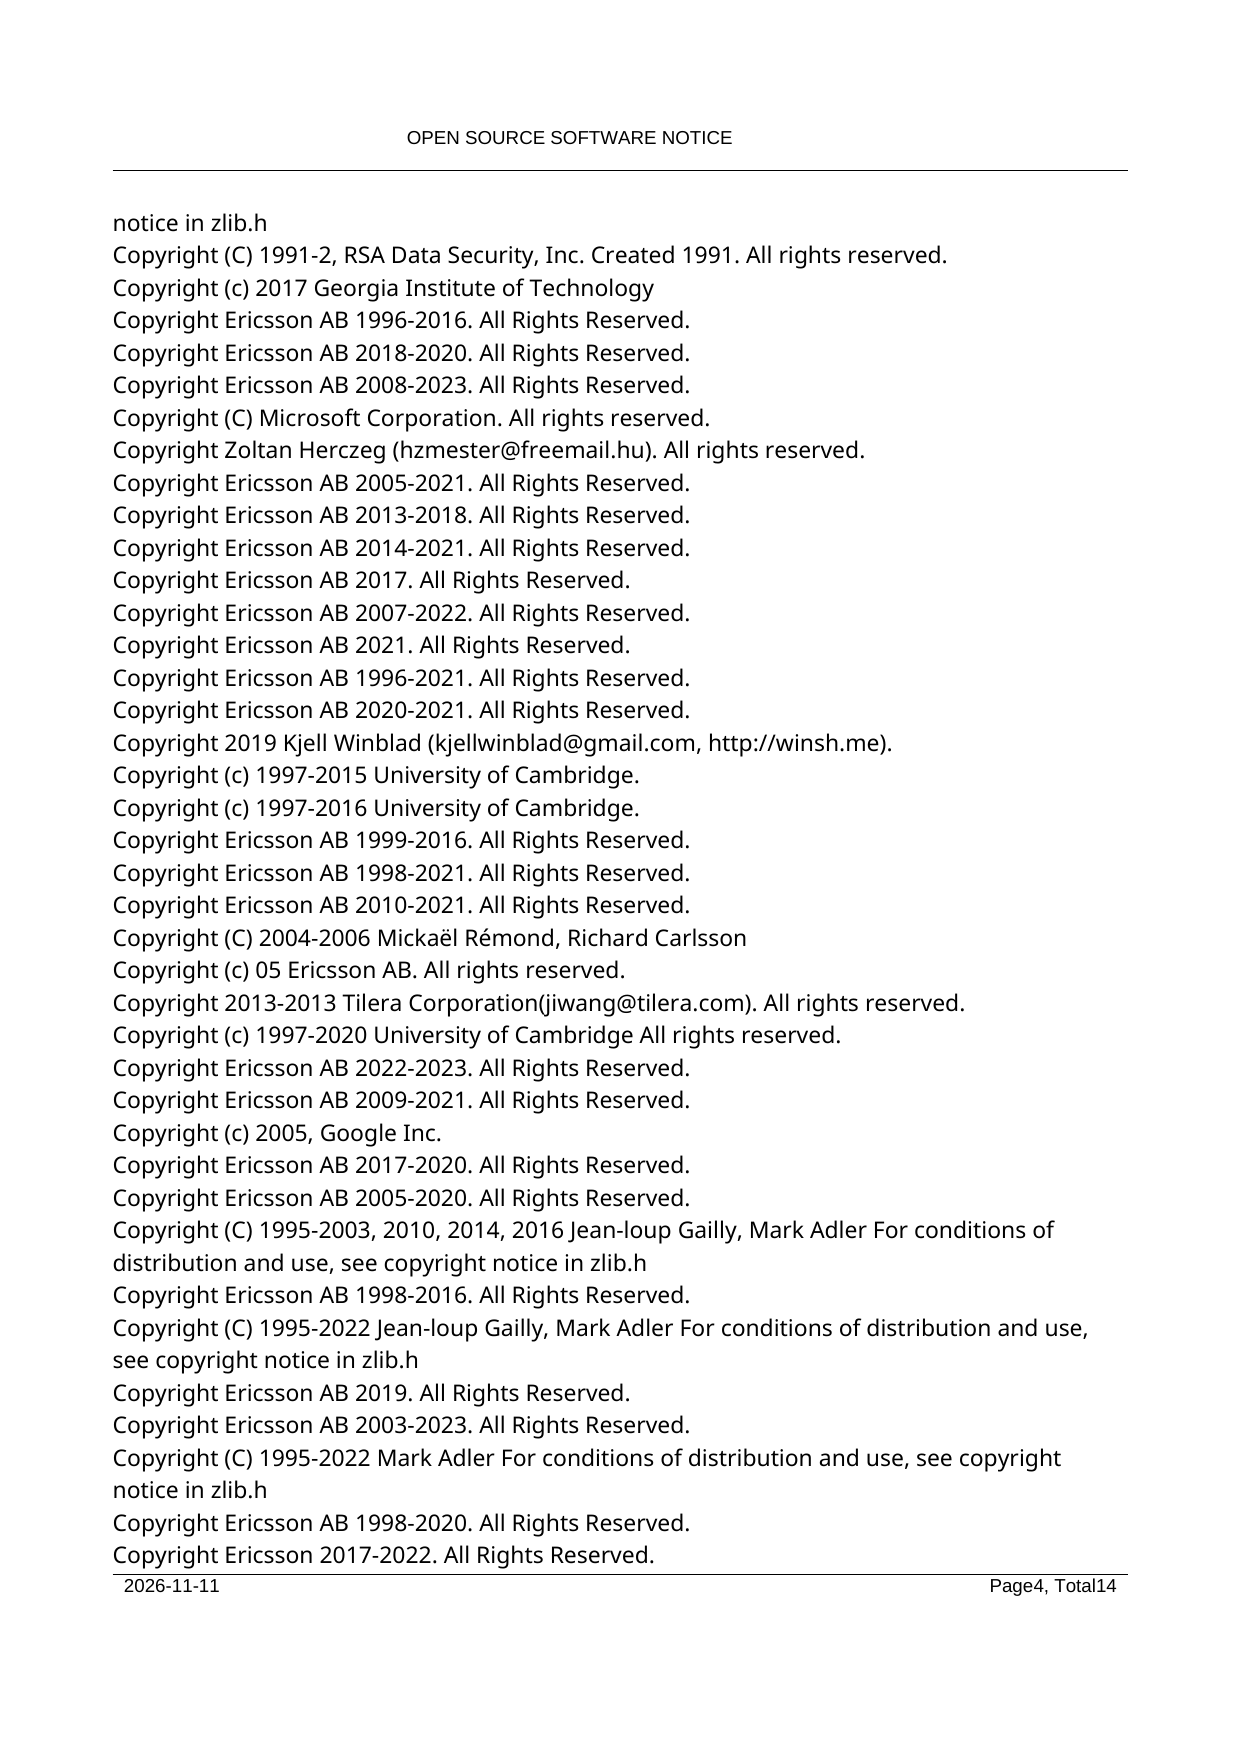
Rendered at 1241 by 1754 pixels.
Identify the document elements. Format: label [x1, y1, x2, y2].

text [112, 206, 1128, 1571]
